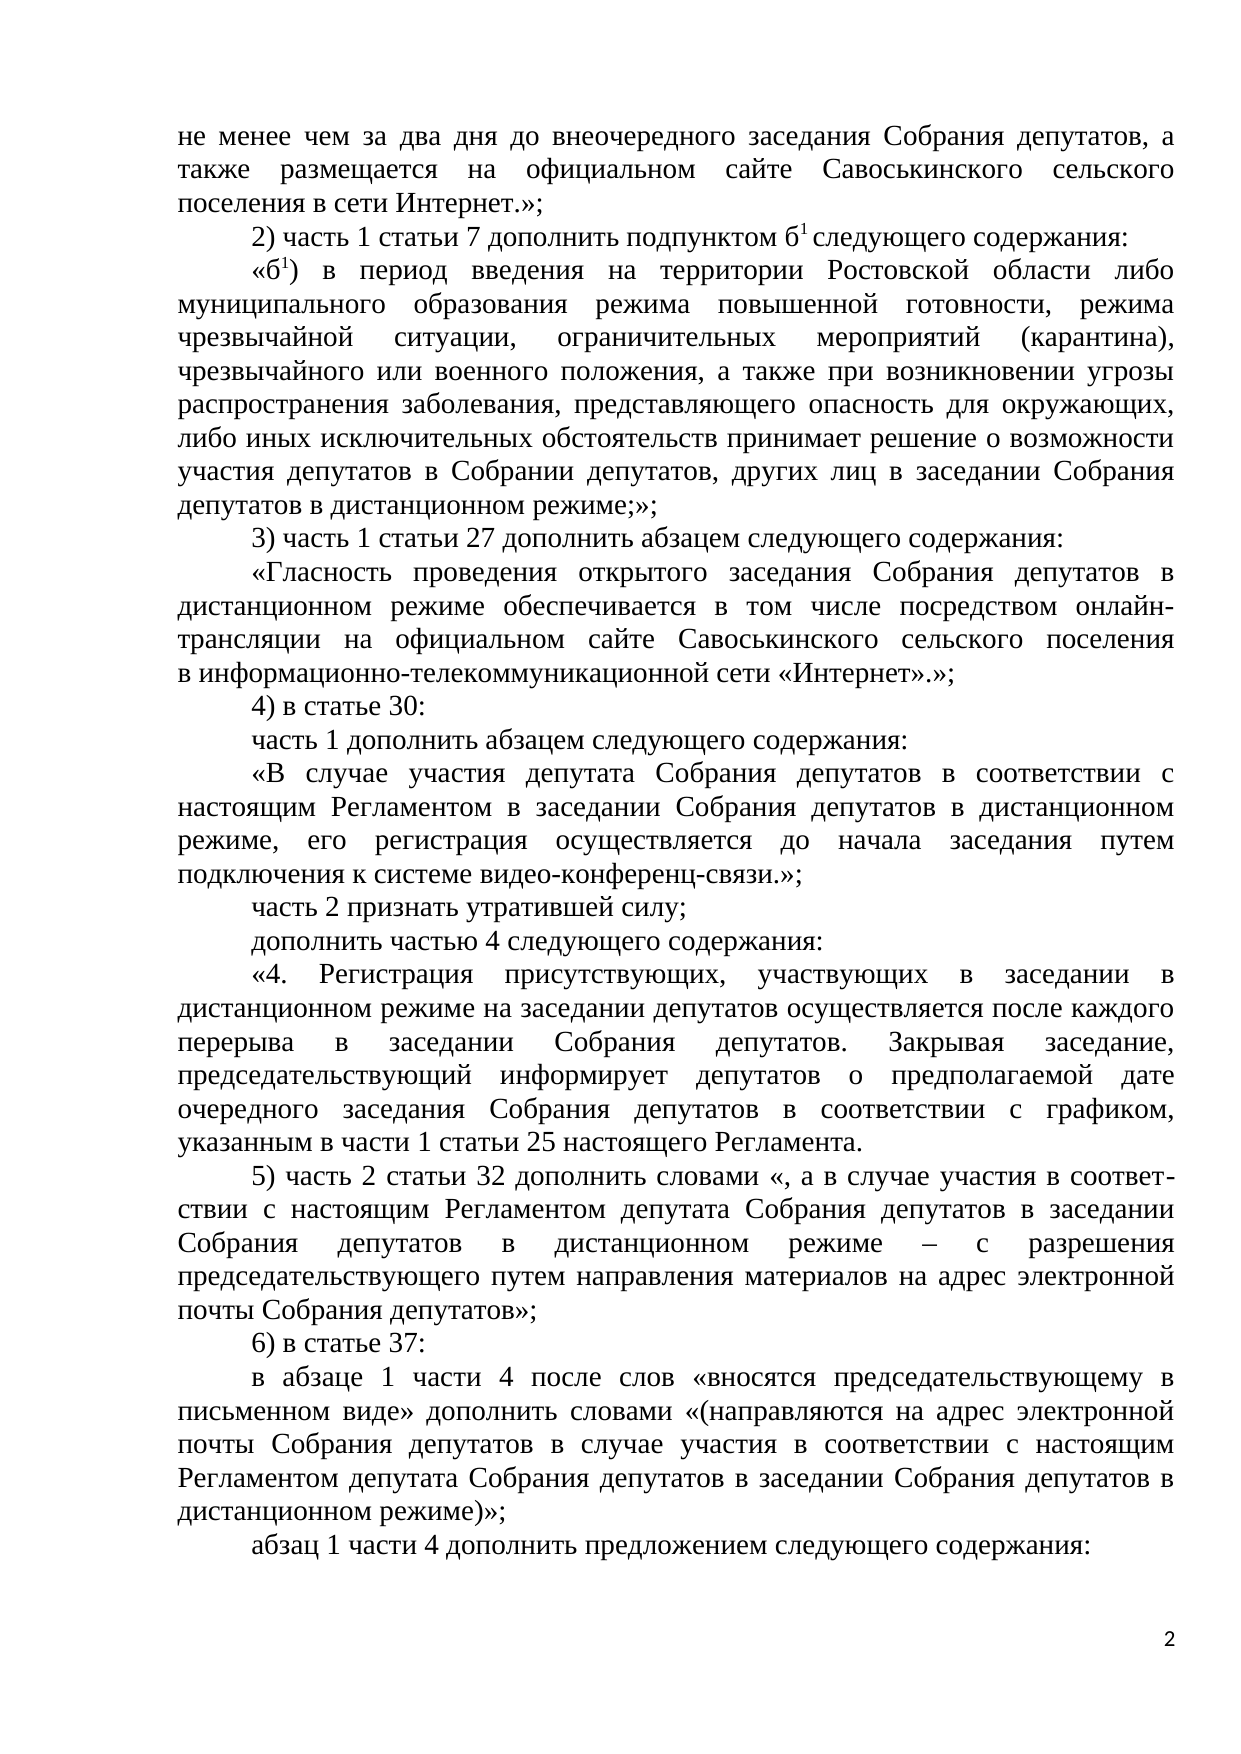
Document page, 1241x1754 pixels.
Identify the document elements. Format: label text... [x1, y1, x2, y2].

text 3) часть 1 статьи 27 дополнить абзацем следующего содержания: [177, 521, 1175, 554]
text часть 1 дополнить абзацем следующего содержания: [177, 722, 1175, 755]
text «4. Регистрация присутствующих, участвующих в заседании в дистанционном режиме на заседании депутатов осуществляется после каждого перерыва в заседании Собрания депутатов. Закрывая заседание, председательствующий информирует депутатов о предполагаемой дате очередного заседания Собрания депутатов в соответствии с графиком, указанным в части 1 статьи 25 настоящего Регламента. [177, 957, 1175, 1158]
text 4) в статье 30: [177, 688, 1175, 722]
text «б1) в период введения на территории Ростовской области либо муниципального образования режима повышенной готовности, режима чрезвычайной ситуации, ограничительных мероприятий (карантина), чрезвычайного или военного положения, а также при возникновении угрозы распространения заболевания, представляющего опасность для окружающих, либо иных исключительных обстоятельств принимает решение о возможности участия депутатов в Собрании депутатов, других лиц в заседании Собрания депутатов в дистанционном режиме;»; [177, 252, 1175, 521]
text 2) часть 1 статьи 7 дополнить подпунктом б1 следующего содержания: [177, 219, 1175, 252]
text 6) в статье 37: [177, 1326, 1175, 1359]
text «В случае участия депутата Собрания депутатов в соответствии с настоящим Регламентом в заседании Собрания депутатов в дистанционном режиме, его регистрация осуществляется до начала заседания путем подключения к системе видео-конференц-связи.»; [177, 755, 1175, 889]
text «Гласность проведения открытого заседания Собрания депутатов в дистанционном режиме обеспечивается в том числе посредством онлайн-трансляции на официальном сайте Савоськинского сельского поселения в информационно-телекоммуникационной сети «Интернет».»; [177, 554, 1175, 688]
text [177, 118, 1175, 219]
text в абзаце 1 части 4 после слов «вносятся председательствующему в письменном виде» дополнить словами «(направляются на адрес электронной почты Собрания депутатов в случае участия в соответствии с настоящим Регламентом депутата Собрания депутатов в заседании Собрания депутатов в дистанционном режиме)»; [177, 1359, 1175, 1527]
text абзац 1 части 4 дополнить предложением следующего содержания: [177, 1527, 1175, 1560]
text часть 2 признать утратившей силу; [177, 889, 1175, 923]
text дополнить частью 4 следующего содержания: [177, 923, 1175, 957]
text 5) часть 2 статьи 32 дополнить словами «, а в случае участия в соответствии с настоящим Регламентом депутата Собрания депутатов в заседании Собрания депутатов в дистанционном режиме – с разрешения председательствующего путем направления материалов на адрес электронной почты Собрания депутатов»; [177, 1158, 1175, 1326]
